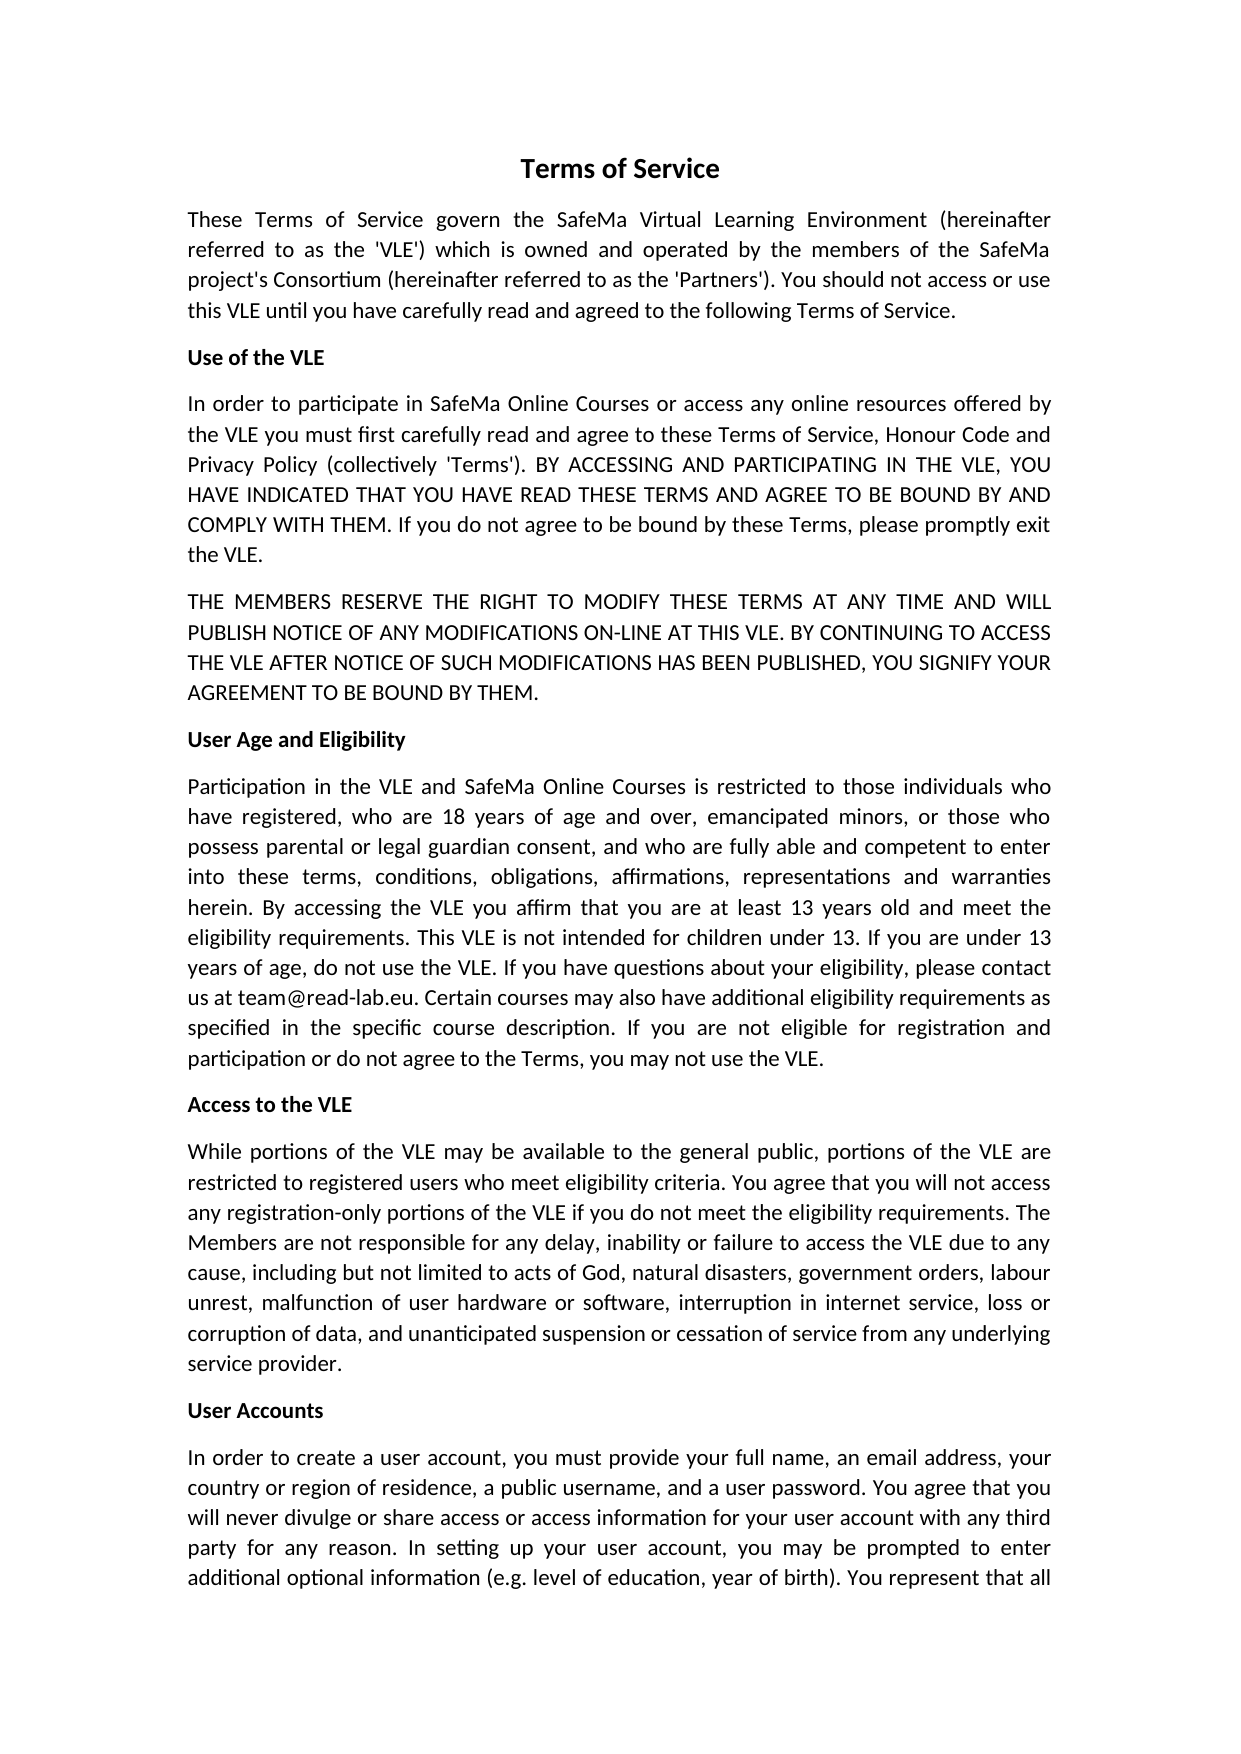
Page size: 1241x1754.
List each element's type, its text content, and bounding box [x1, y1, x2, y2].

text Participation in the VLE and SafeMa Online Courses is restricted to those individuals who have registered, who are 18 years of age and over, emancipated minors, or those who possess parental or legal guardian consent, and who are fully able and competent to enter into these terms, conditions, obligations, affirmations, representations and warranties herein. By accessing the VLE you affirm that you are at least 13 years old and meet the eligibility requirements. This VLE is not intended for children under 13. If you are under 13 years of age, do not use the VLE. If you have questions about your eligibility, please contact us at team@read-lab.eu. Certain courses may also have additional eligibility requirements as specified in the specific course description. If you are not eligible for registration and participation or do not agree to the Terms, you may not use the VLE. [187, 772, 1053, 1072]
text These Terms of Service govern the SafeMa Virtual Learning Environment (hereinafter referred to as the 'VLE') which is owned and operated by the members of the SafeMa project's Consortium (hereinafter referred to as the 'Partners'). You should not access or use this VLE until you have carefully read and agreed to the following Terms of Service. [187, 205, 1053, 324]
text Use of the VLE [187, 343, 1053, 371]
text User Accounts [187, 1396, 1053, 1424]
text User Age and Eligibility [187, 725, 1053, 753]
text Access to the VLE [187, 1091, 1053, 1118]
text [187, 1443, 1053, 1591]
text In order to participate in SafeMa Online Courses or access any online resources offered by the VLE you must first carefully read and agree to these Terms of Service, Honour Code and Privacy Policy (collectively 'Terms'). BY ACCESSING AND PARTICIPATING IN THE VLE, YOU HAVE INDICATED THAT YOU HAVE READ THESE TERMS AND AGREE TO BE BOUND BY AND COMPLY WITH THEM. If you do not agree to be bound by these Terms, please promptly exit the VLE. [187, 389, 1053, 568]
text While portions of the VLE may be available to the general public, portions of the VLE are restricted to registered users who meet eligibility criteria. You agree that you will not access any registration-only portions of the VLE if you do not meet the eligibility requirements. The Members are not responsible for any delay, inability or failure to access the VLE due to any cause, including but not limited to acts of God, natural disasters, government orders, labour unrest, malfunction of user hardware or software, interruption in internet service, loss or corruption of data, and unanticipated suspension or cessation of service from any underlying service provider. [187, 1137, 1053, 1377]
text THE MEMBERS RESERVE THE RIGHT TO MODIFY THESE TERMS AT ANY TIME AND WILL PUBLISH NOTICE OF ANY MODIFICATIONS ON-LINE AT THIS VLE. BY CONTINUING TO ACCESS THE VLE AFTER NOTICE OF SUCH MODIFICATIONS HAS BEEN PUBLISHED, YOU SIGNIFY YOUR AGREEMENT TO BE BOUND BY THEM. [187, 587, 1053, 706]
text Terms of Service [187, 150, 1053, 186]
